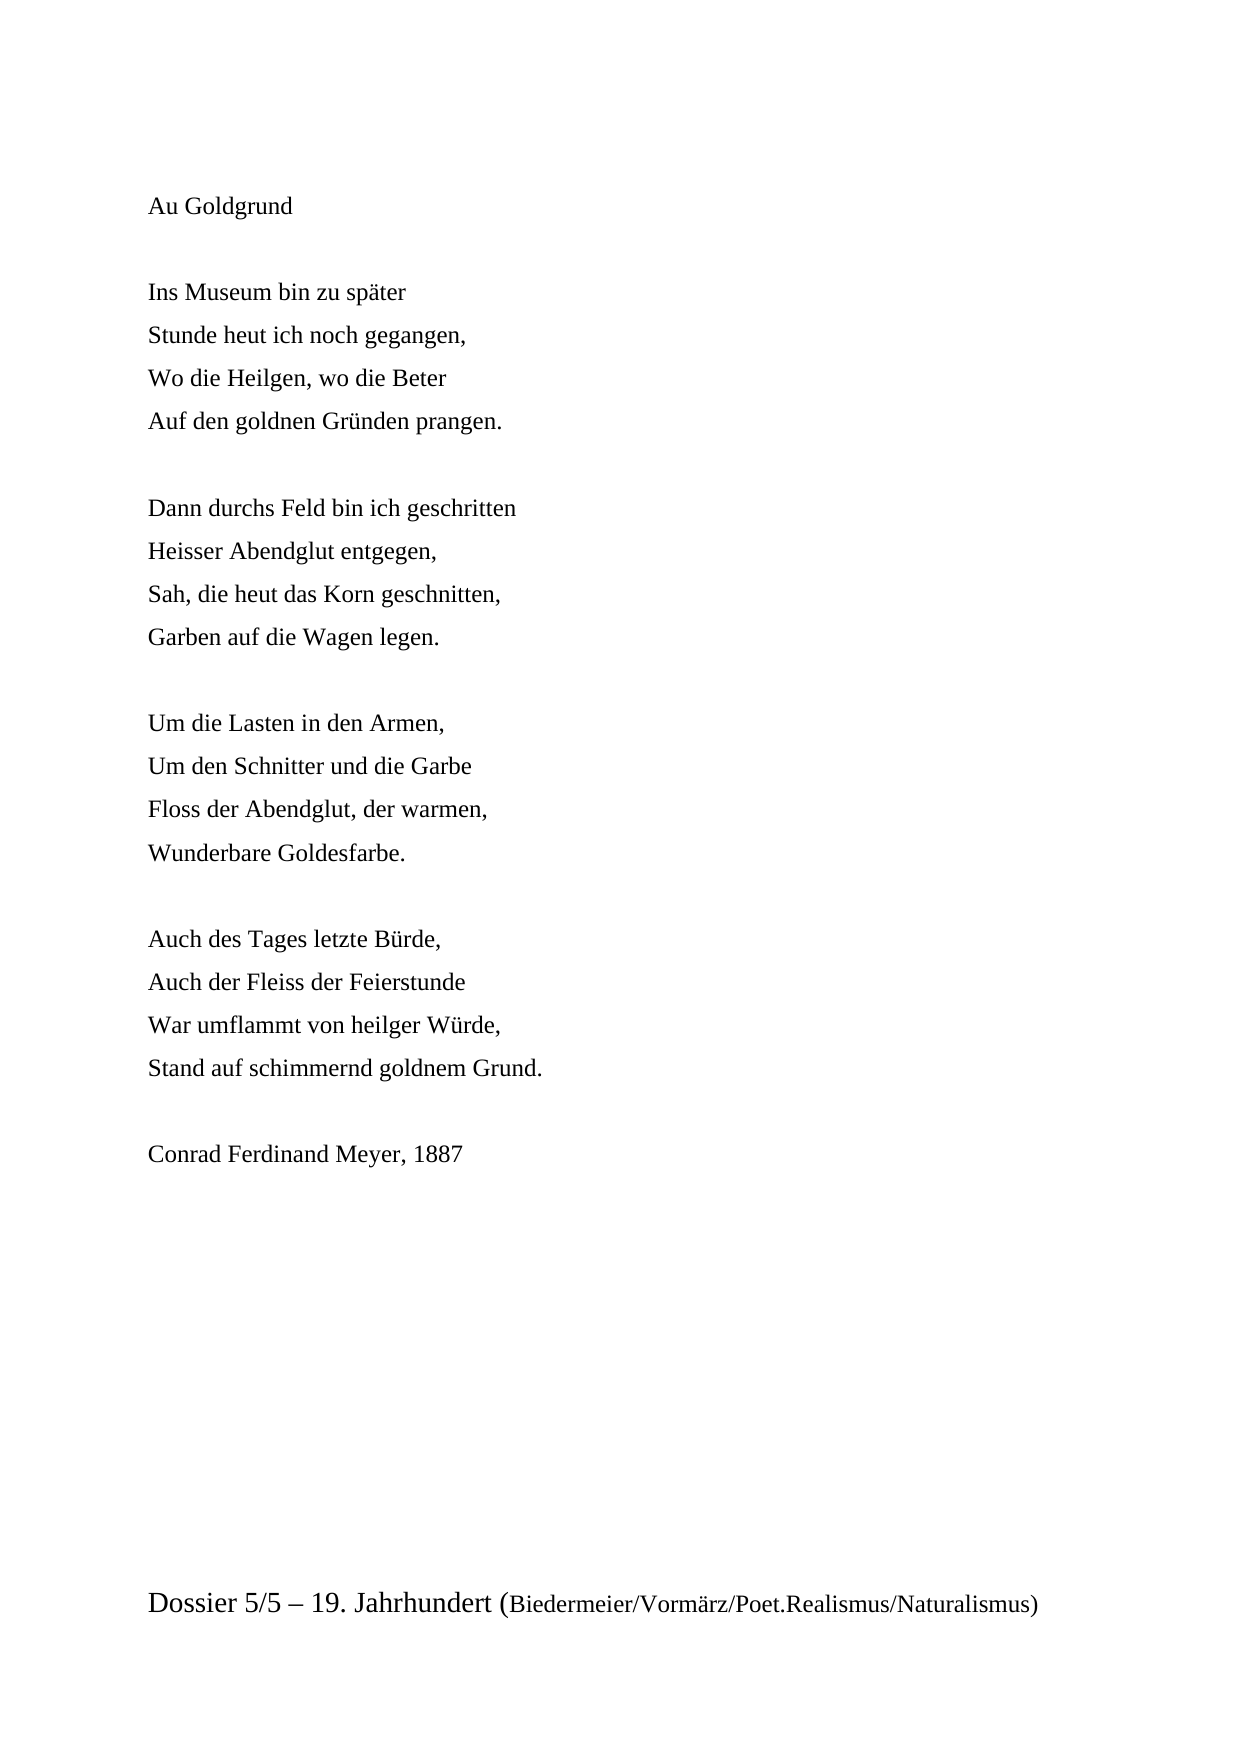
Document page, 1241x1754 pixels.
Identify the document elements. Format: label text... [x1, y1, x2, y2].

text Dossier 5/5 – 19. Jahrhundert (Biedermeier/Vormärz/Poet.Realismus/Naturalismus) [148, 1585, 1093, 1619]
text War umflammt von heilger Würde, [148, 1010, 1093, 1039]
text Auch des Tages letzte Bürde, [148, 924, 1093, 953]
text Wunderbare Goldesfarbe. [148, 838, 1093, 866]
text Au Goldgrund [148, 191, 1093, 219]
text Stunde heut ich noch gegangen, [148, 320, 1093, 349]
text Sah, die heut das Korn geschnitten, [148, 579, 1093, 608]
text Floss der Abendglut, der warmen, [148, 794, 1093, 823]
text Wo die Heilgen, wo die Beter [148, 363, 1093, 392]
text Um die Lasten in den Armen, [148, 708, 1093, 737]
text Um den Schnitter und die Garbe [148, 751, 1093, 780]
text Heisser Abendglut entgegen, [148, 536, 1093, 564]
text Dann durchs Feld bin ich geschritten [148, 493, 1093, 521]
text Ins Museum bin zu später [148, 277, 1093, 306]
text Auch der Fleiss der Feierstunde [148, 967, 1093, 996]
text Conrad Ferdinand Meyer, 1887 [148, 1139, 1093, 1168]
text Stand auf schimmernd goldnem Grund. [148, 1053, 1093, 1082]
text Auf den goldnen Gründen prangen. [148, 406, 1093, 435]
text Garben auf die Wagen legen. [148, 622, 1093, 651]
